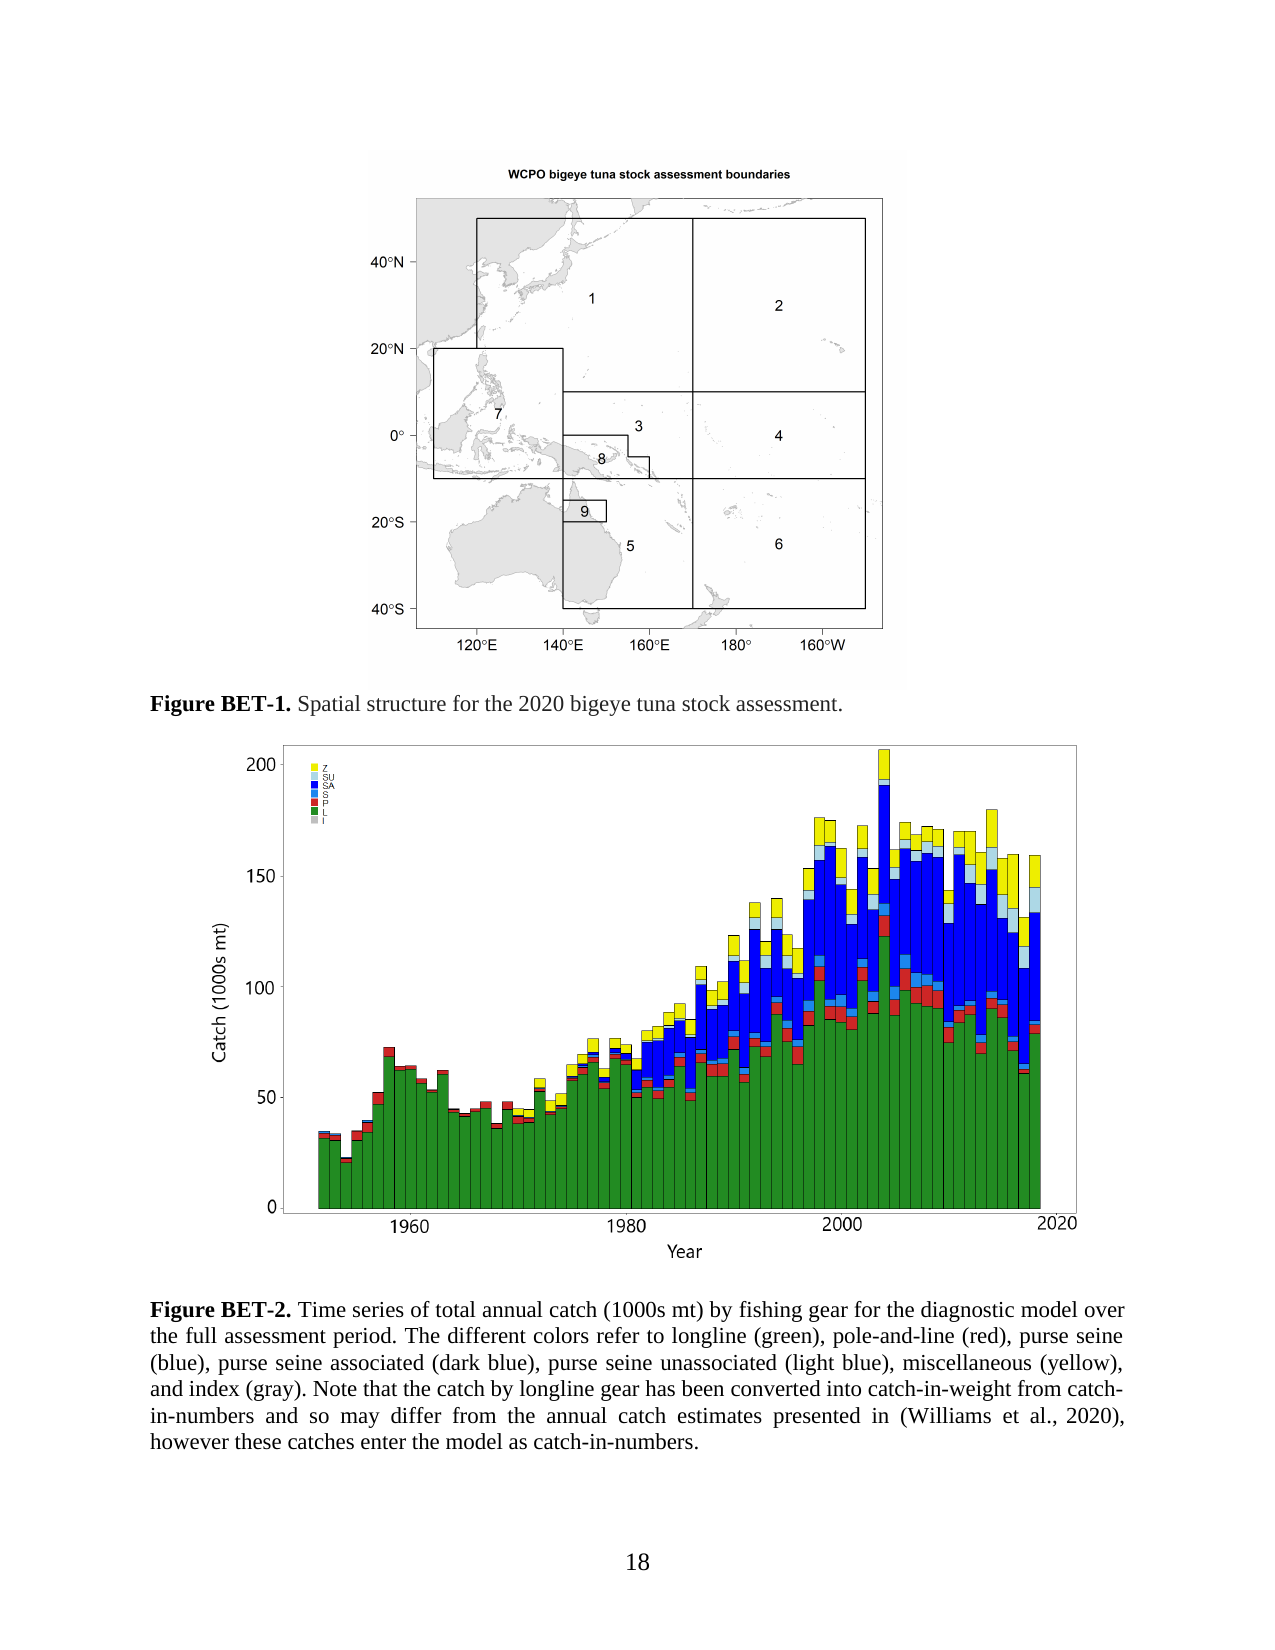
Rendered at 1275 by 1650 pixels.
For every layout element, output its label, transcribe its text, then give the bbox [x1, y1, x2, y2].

text Figure BET-1. Spatial structure for the 2020 bigeye tuna stock assessment. [150, 690, 1125, 716]
picture [195, 742, 1080, 1297]
text Figure BET-2. Time series of total annual catch (1000s mt) by fishing gear for the diagnostic model over the full assessment period. The different colors refer to longline (green), pole-and-line (red), purse seine (blue), purse seine associated (dark blue), purse seine unassociated (light blue), miscellaneous (yellow), and index (gray). Note that the catch by longline gear has been converted into catch-in-weight from catch-in-numbers and so may differ from the annual catch estimates presented in (Williams et al., 2020), however these catches enter the model as catch-in-numbers. [150, 1296, 1125, 1454]
picture [367, 150, 908, 690]
